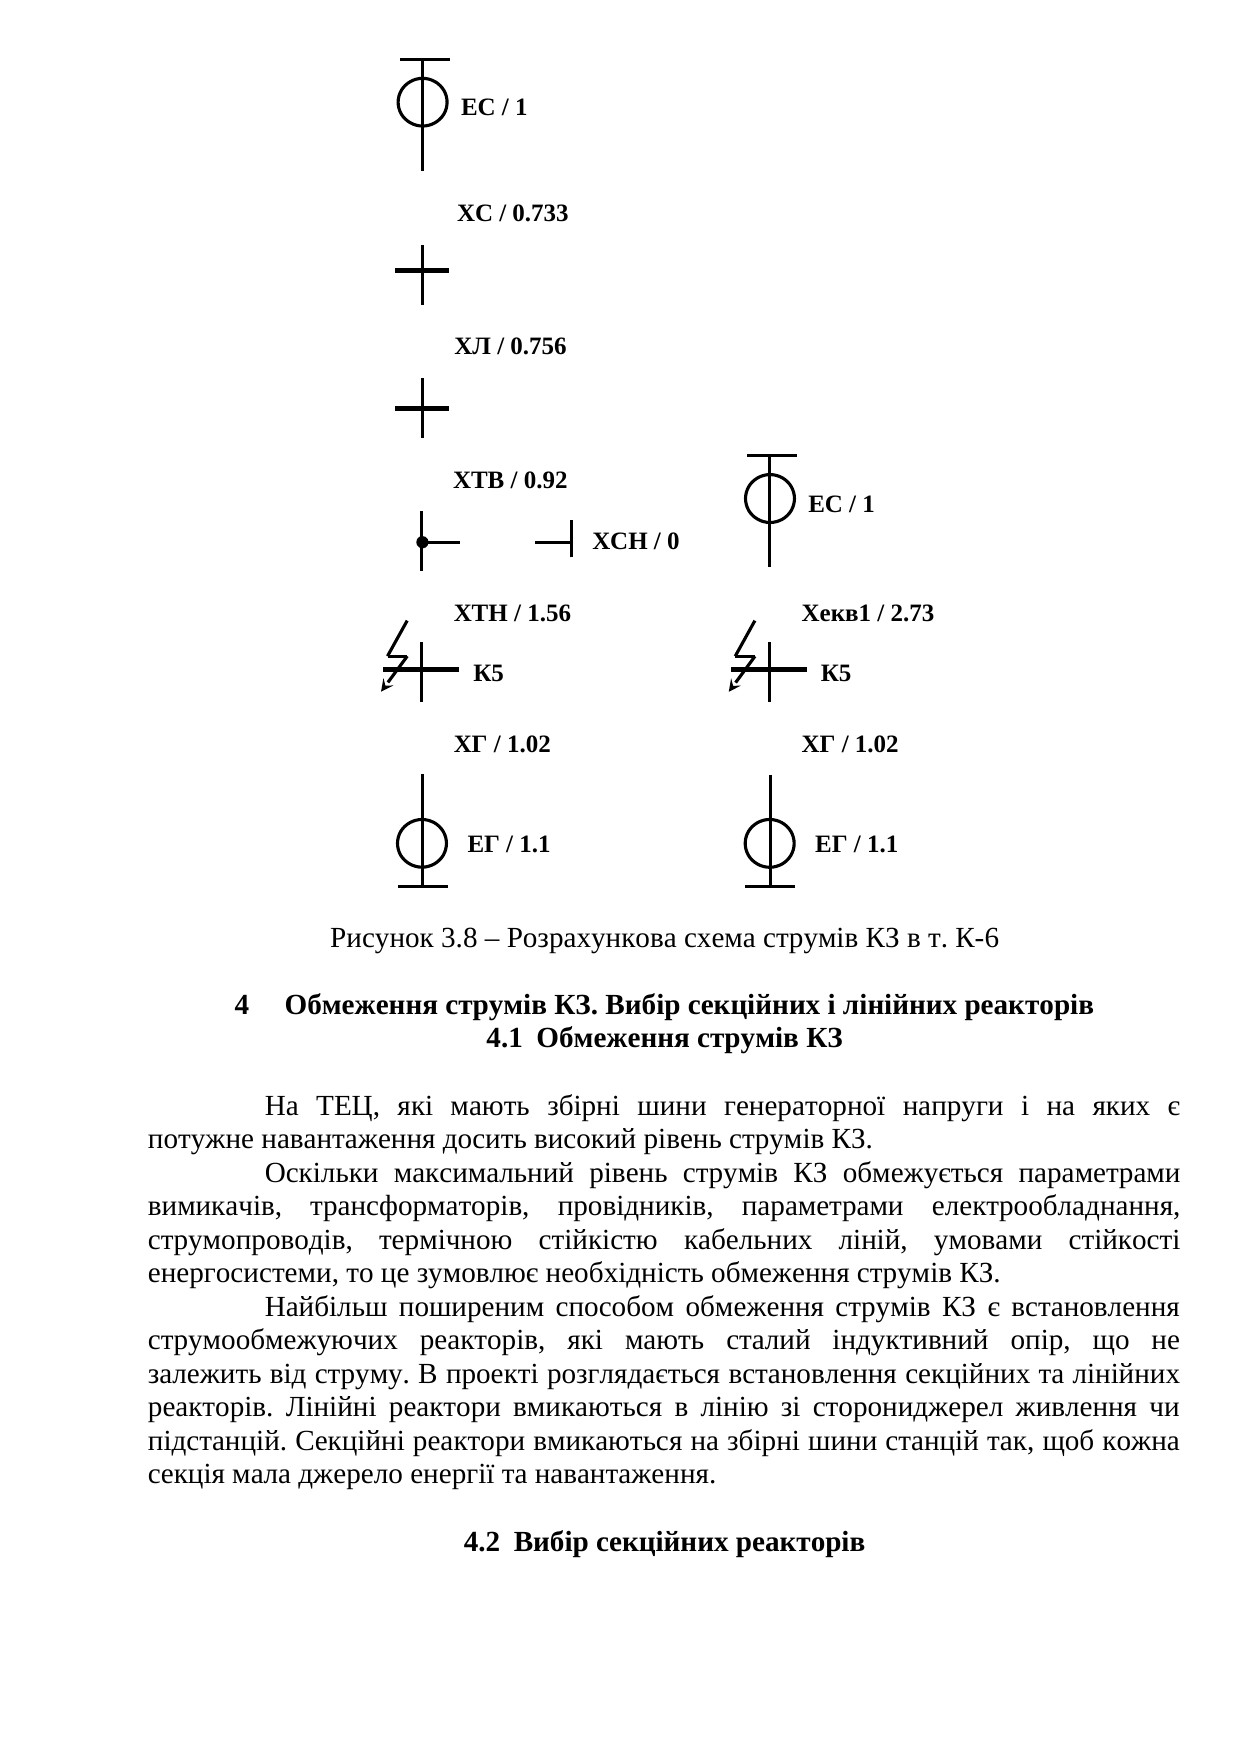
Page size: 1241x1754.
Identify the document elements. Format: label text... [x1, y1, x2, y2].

text Найбільш поширеним способом обмеження струмів КЗ є встановлення струмообмежуючих реакторів, які мають сталий індуктивний опір, що не залежить від струму. В проекті розглядається встановлення секційних та лінійних реакторів. Лінійні реактори вмикаються в лінію зі сторониджерел живлення чи підстанцій. Секційні реактори вмикаються на збірні шини станцій так, щоб кожна секція мала джерело енергії та навантаження. [148, 1289, 1181, 1490]
text На ТЕЦ, які мають збірні шини генераторної напруги і на яких є потужне навантаження досить високий рівень струмів КЗ. [148, 1088, 1181, 1155]
text Рисунок 3.8 – Розрахункова схема струмів КЗ в т. К-6 [148, 920, 1181, 953]
list Вибір секційних реакторів [148, 1524, 1181, 1557]
list Обмеження струмів КЗ [148, 1021, 1181, 1054]
text Оскільки максимальний рівень струмів КЗ обмежується параметрами вимикачів, трансформаторів, провідників, параметрами електрообладнання, струмопроводів, термічною стійкістю кабельних ліній, умовами стійкості енергосистеми, то це зумовлює необхідність обмеження струмів КЗ. [148, 1155, 1181, 1289]
list Обмеження струмів КЗ. Вибір секційних і лінійних реакторів [148, 987, 1181, 1021]
